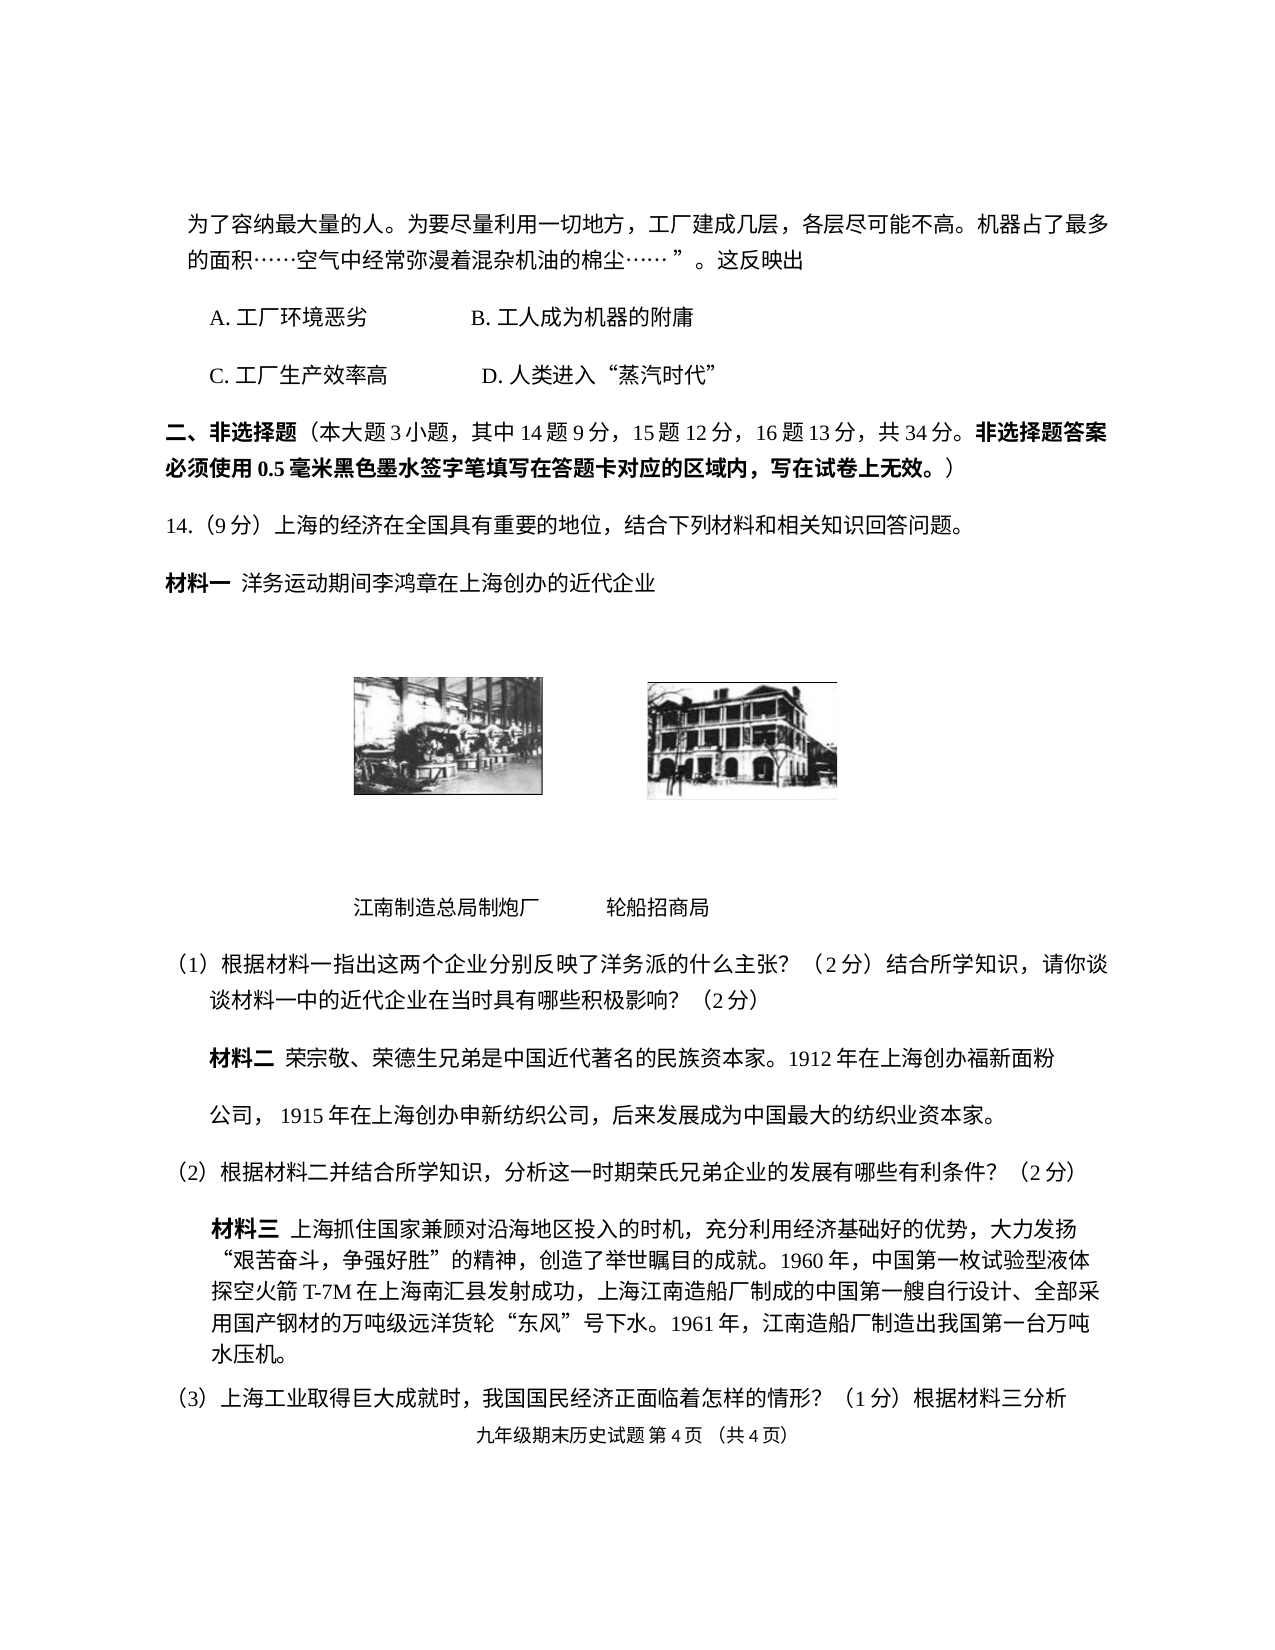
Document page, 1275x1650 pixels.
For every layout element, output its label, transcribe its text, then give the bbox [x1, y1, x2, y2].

text 公司， 1915年在上海创办申新纺织公司，后来发展成为中国最大的纺织业资本家。 [165, 1098, 1109, 1129]
text 二、非选择题（本大题3小题，其中14题9分，15题12分，16题13分，共34分。非选择题答案必须使用0.5毫米黑色墨水签字笔填写在答题卡对应的区域内，写在试卷上无效。） [165, 415, 1109, 483]
text 为了容纳最大量的人。为要尽量利用一切地方，工厂建成几层，各层尽可能不高。机器占了最多的面积……空气中经常弥漫着混杂机油的棉尘…… ”。这反映出 [187, 207, 1109, 275]
text A. 工厂环境恶劣 B. 工人成为机器的附庸 [165, 300, 1109, 332]
text 江南制造总局制炮厂 轮船招商局 [165, 892, 1109, 922]
text C. 工厂生产效率高 D. 人类进入“蒸汽时代” [165, 358, 1109, 389]
picture [646, 682, 838, 799]
picture [353, 677, 543, 795]
text 材料二 荣宗敬、荣德生兄弟是中国近代著名的民族资本家。1912年在上海创办福新面粉 [165, 1041, 1109, 1072]
text 材料一 洋务运动期间李鸿章在上海创办的近代企业 [165, 566, 1109, 597]
text （2）根据材料二并结合所学知识，分析这一时期荣氏兄弟企业的发展有哪些有利条件？（2分） [165, 1155, 1109, 1187]
text 材料三 上海抓住国家兼顾对沿海地区投入的时机，充分利用经济基础好的优势，大力发扬“艰苦奋斗，争强好胜”的精神，创造了举世瞩目的成就。1960年，中国第一枚试验型液体探空火箭T-7M在上海南汇县发射成功，上海江南造船厂制成的中国第一艘自行设计、全部采用国产钢材的万吨级远洋货轮“东风”号下水。1961年，江南造船厂制造出我国第一台万吨水压机。 [211, 1212, 1109, 1368]
text （1）根据材料一指出这两个企业分别反映了洋务派的什么主张？（2分）结合所学知识，请你谈谈材料一中的近代企业在当时具有哪些积极影响？（2分） [165, 947, 1109, 1015]
text （3）上海工业取得巨大成就时，我国国民经济正面临着怎样的情形？（1分）根据材料三分析 [165, 1381, 1109, 1413]
text 14.（9分）上海的经济在全国具有重要的地位，结合下列材料和相关知识回答问题。 [165, 508, 1109, 540]
